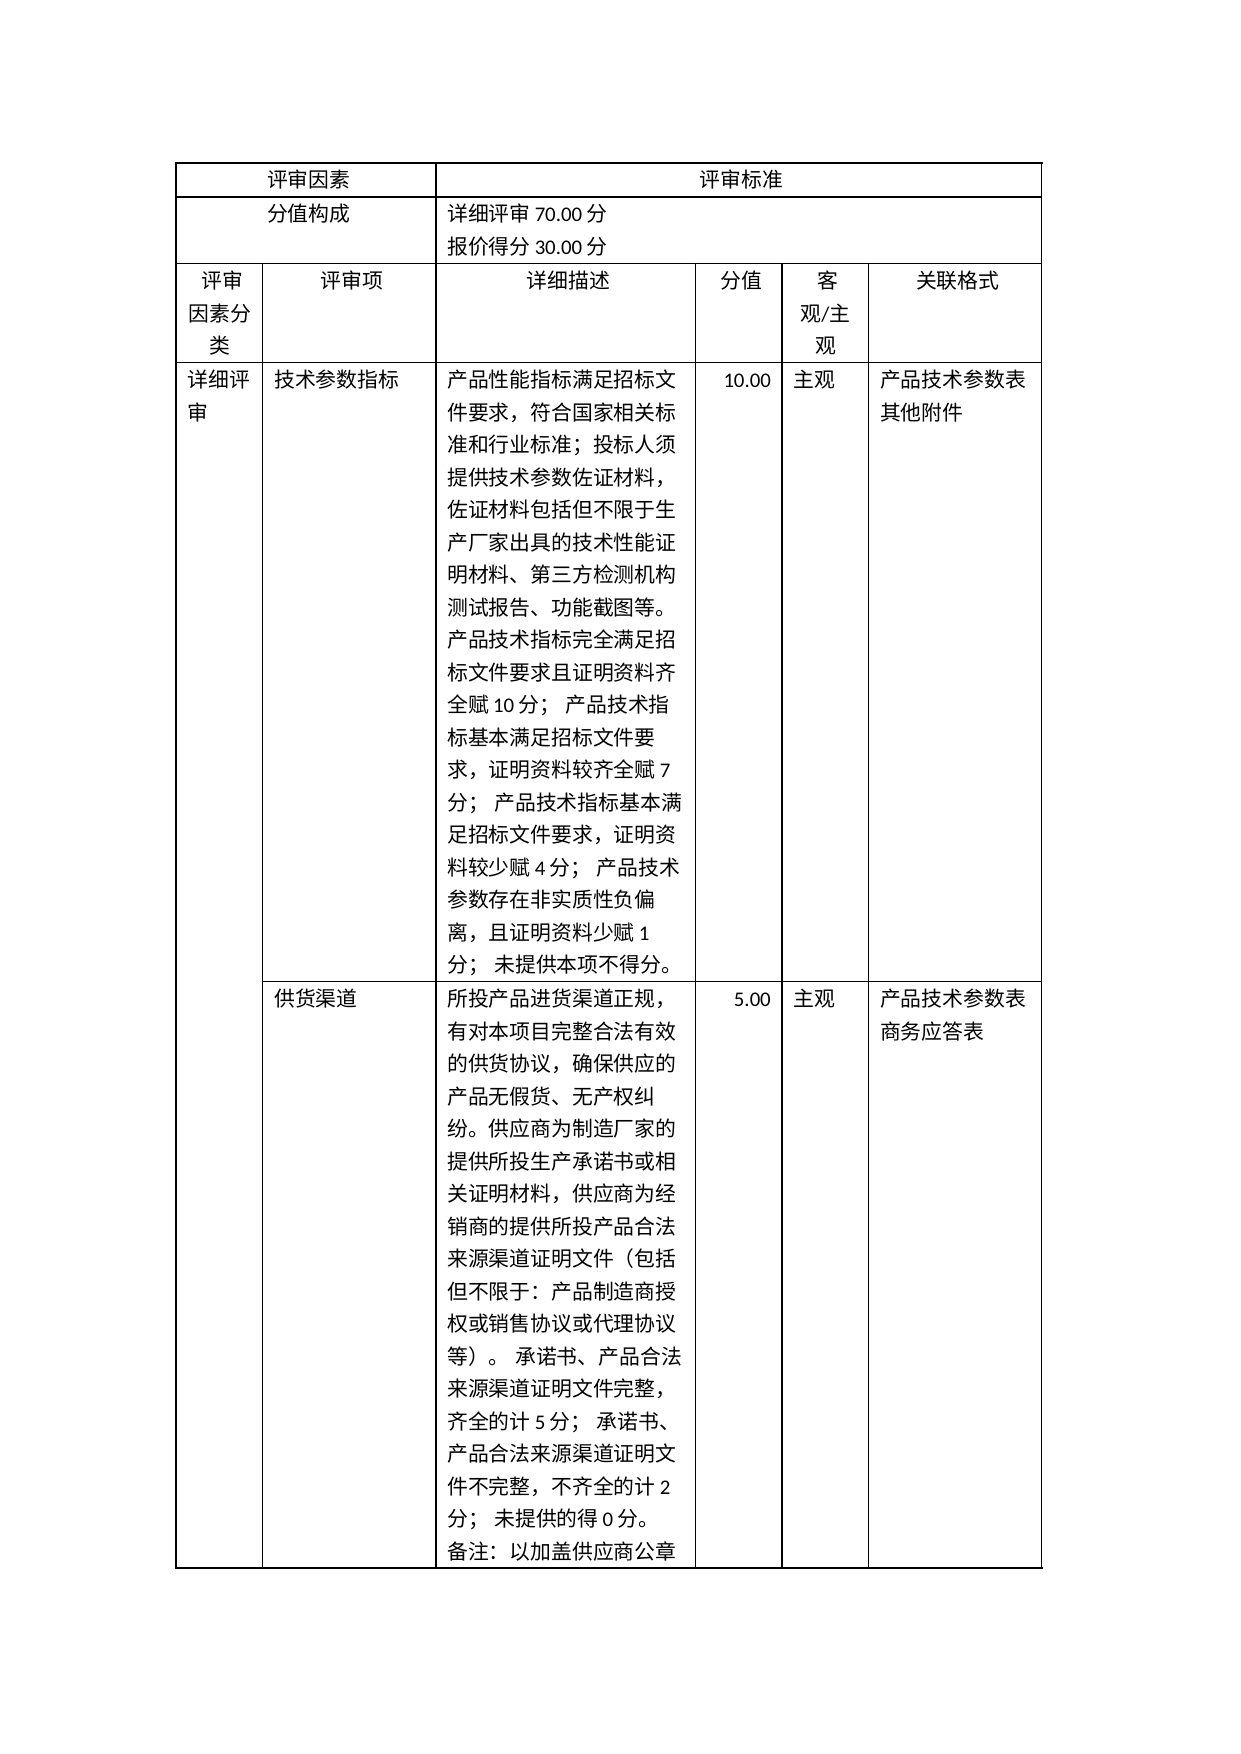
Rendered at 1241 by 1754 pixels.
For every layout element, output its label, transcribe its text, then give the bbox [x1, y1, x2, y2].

table_cell 产品技术参数表 商务应答表 [869, 982, 1041, 1567]
table_cell 关联格式 [869, 264, 1041, 362]
table_cell 10.00 [696, 363, 781, 981]
table_cell 供货渠道 [263, 982, 435, 1567]
table_cell 技术参数指标 [263, 363, 435, 981]
table_cell 详细评审70.00分 报价得分30.00分 [437, 198, 1041, 263]
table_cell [437, 982, 695, 1567]
table_cell 详细描述 [437, 264, 695, 362]
table_cell 详细评审 [177, 363, 262, 1567]
table_header 评审标准 [437, 164, 1041, 196]
table_cell 评审项 [263, 264, 435, 362]
table_cell 客观/主观 [783, 264, 868, 362]
table_cell 5.00 [696, 982, 781, 1567]
table_cell 主观 [783, 363, 868, 981]
table_cell 主观 [783, 982, 868, 1567]
table_cell 产品技术参数表 其他附件 [869, 363, 1041, 981]
table_cell 评审因素分类 [177, 264, 262, 362]
table_cell 分值构成 [177, 198, 435, 263]
table_cell 分值 [696, 264, 781, 362]
table_header 评审因素 [177, 164, 435, 196]
table_cell 产品性能指标满足招标文件要求，符合国家相关标准和行业标准；投标人须提供技术参数佐证材料，佐证材料包括但不限于生产厂家出具的技术性能证明材料、第三方检测机构测试报告、功能截图等。 产品技术指标完全满足招标文件要求且证明资料齐全赋10分； 产品技术指标基本满足招标文件要求，证明资料较齐全赋7分； 产品技术指标基本满足招标文件要求，证明资料较少赋4分； 产品技术参数存在非实质性负偏离，且证明资料少赋1分； 未提供本项不得分。 [437, 363, 695, 981]
